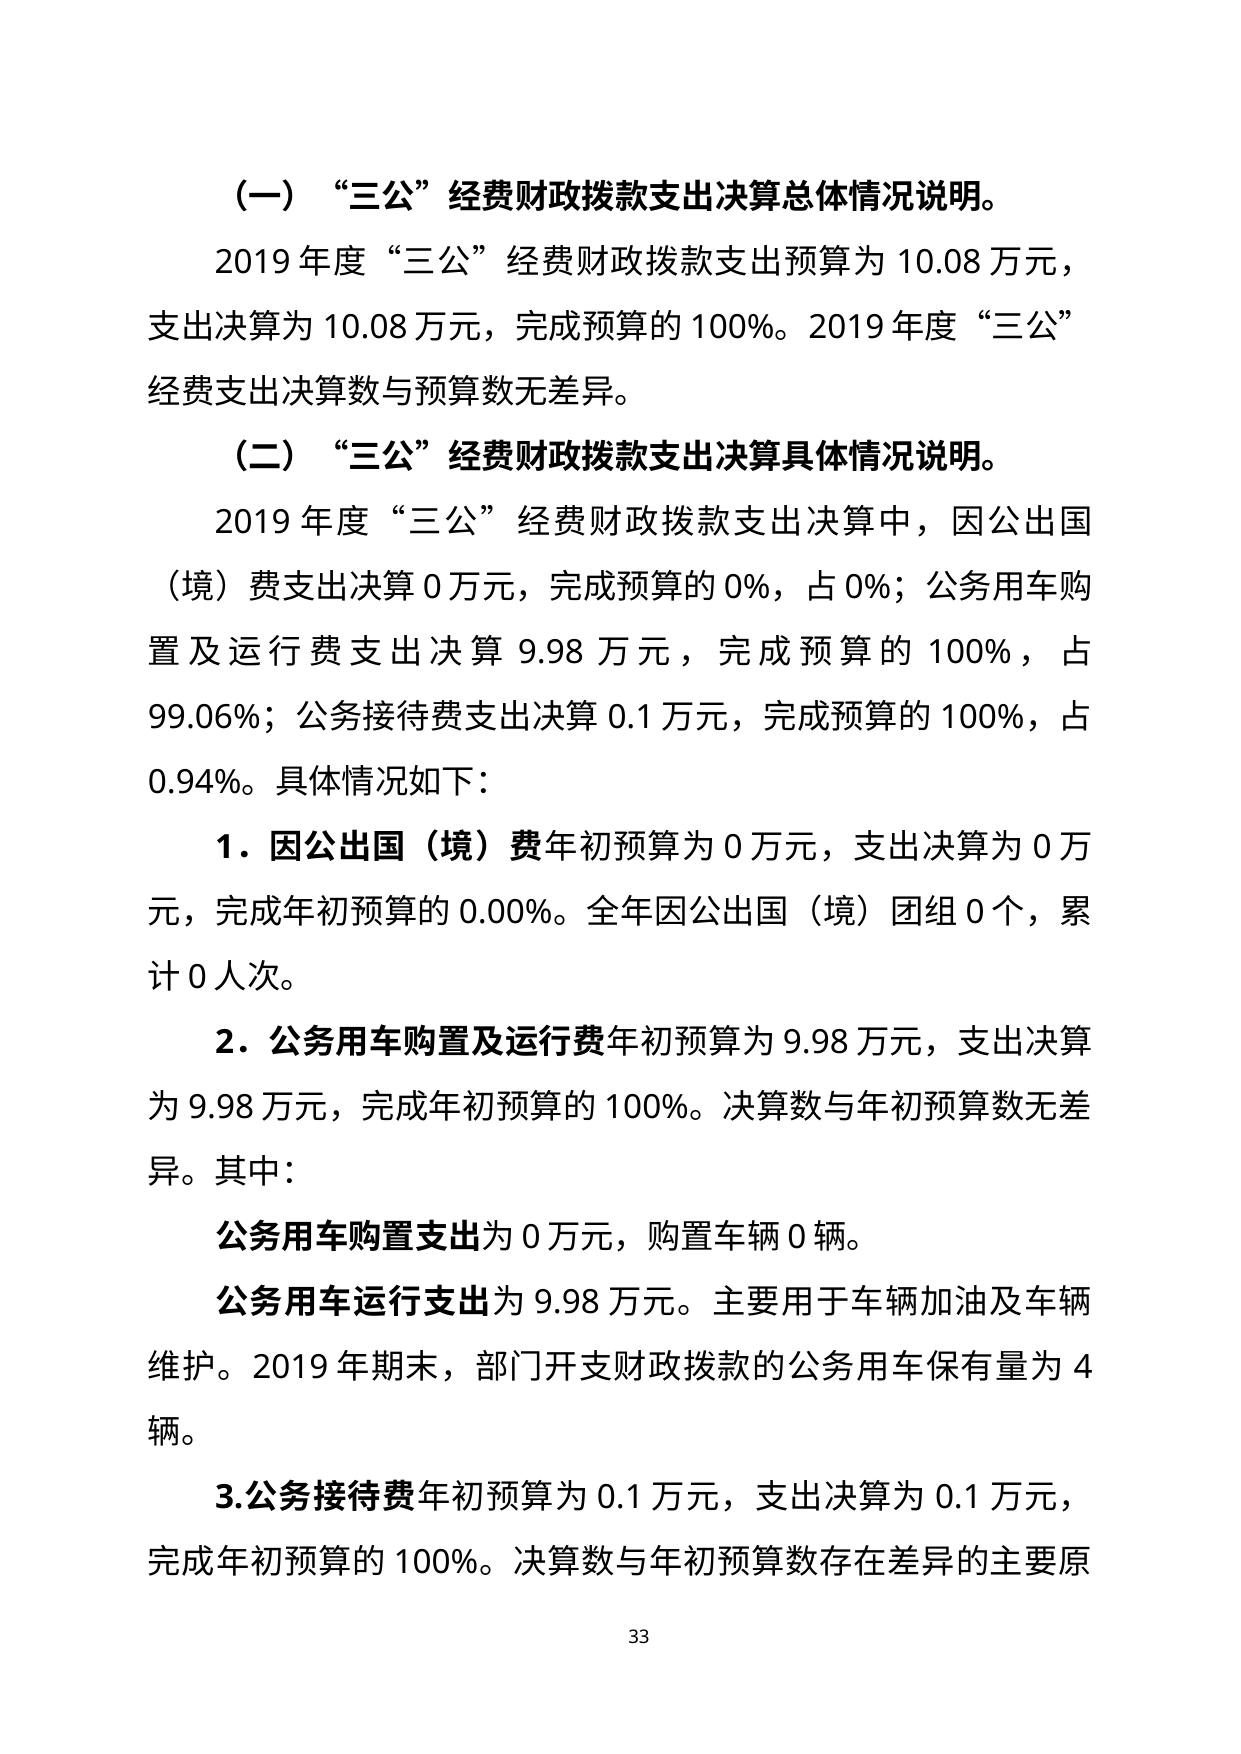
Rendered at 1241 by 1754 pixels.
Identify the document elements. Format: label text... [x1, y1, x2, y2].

text 2019年度“三公”经费财政拨款支出决算中，因公出国（境）费支出决算0万元，完成预算的0%，占0%；公务用车购置及运行费支出决算9.98万元，完成预算的100%，占99.06%；公务接待费支出决算0.1万元，完成预算的100%，占0.94%。具体情况如下： [148, 487, 1092, 812]
text 公务用车购置支出为0万元，购置车辆0辆。 [148, 1202, 1092, 1267]
text 公务用车运行支出为9.98万元。主要用于车辆加油及车辆维护。2019年期末，部门开支财政拨款的公务用车保有量为4辆。 [148, 1267, 1092, 1462]
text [148, 1462, 1092, 1592]
text 1．因公出国（境）费年初预算为0万元，支出决算为0万元，完成年初预算的0.00%。全年因公出国（境）团组0个，累计0人次。 [148, 812, 1092, 1007]
text （一）“三公”经费财政拨款支出决算总体情况说明。 [148, 162, 1092, 227]
text （二）“三公”经费财政拨款支出决算具体情况说明。 [148, 422, 1092, 487]
text 2019年度“三公”经费财政拨款支出预算为10.08万元，支出决算为10.08万元，完成预算的100%。2019年度“三公”经费支出决算数与预算数无差异。 [148, 227, 1092, 422]
text 2．公务用车购置及运行费年初预算为9.98万元，支出决算为9.98万元，完成年初预算的100%。决算数与年初预算数无差异。其中： [148, 1007, 1092, 1202]
